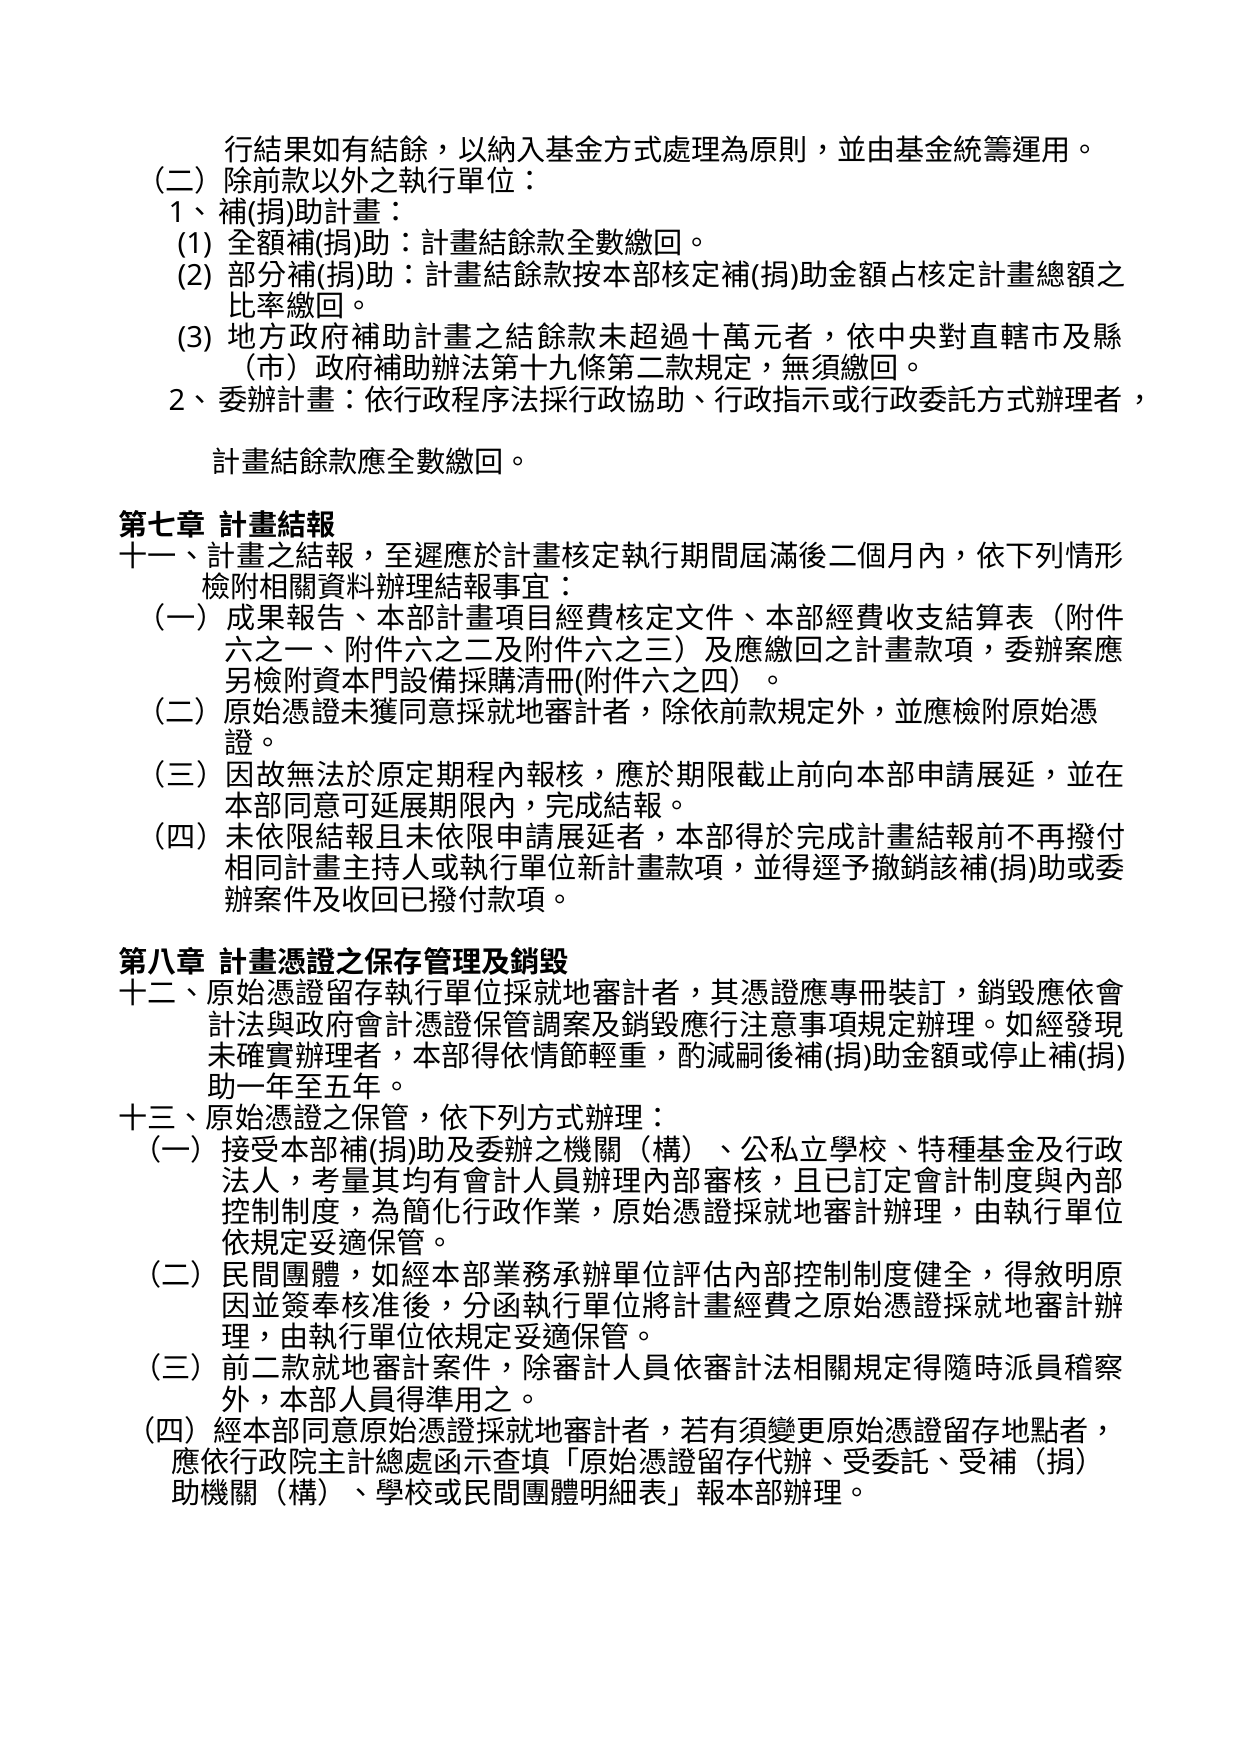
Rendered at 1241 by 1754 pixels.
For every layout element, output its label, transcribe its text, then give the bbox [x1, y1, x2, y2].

list 民間團體，如經本部業務承辦單位評估內部控制制度健全，得敘明原因並簽奉核准後，分函執行單位將計畫經費之原始憑證採就地審計辦理，由執行單位依規定妥適保管。 [132, 1260, 1125, 1354]
list 部分補(捐)助：計畫結餘款按本部核定補(捐)助金額占核定計畫總額之比率繳回。 [177, 260, 1125, 322]
text （四）經本部同意原始憑證採就地審計者，若有須變更原始憑證留存地點者， [118, 1416, 1125, 1447]
list 全額補(捐)助：計畫結餘款全數繳回。 [177, 229, 1125, 260]
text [136, 135, 1125, 166]
text 計畫結餘款應全數繳回。 [124, 447, 1125, 479]
list 委辦計畫：依行政程序法採行政協助、行政指示或行政委託方式辦理者， [168, 385, 1125, 447]
text （二）原始憑證未獲同意採就地審計者，除依前款規定外，並應檢附原始憑證。 [136, 697, 1125, 760]
text 助機關（構）、學校或民間團體明細表」報本部辦理。 [118, 1479, 1125, 1510]
list 前二款就地審計案件，除審計人員依審計法相關規定得隨時派員稽察外，本部人員得準用之。 [132, 1354, 1125, 1416]
list 接受本部補(捐)助及委辦之機關（構）、公私立學校、特種基金及行政法人，考量其均有會計人員辦理內部審核，且已訂定會計制度與內部控制制度，為簡化行政作業，原始憑證採就地審計辦理，由執行單位依規定妥適保管。 [132, 1135, 1125, 1260]
text （三）因故無法於原定期程內報核，應於期限截止前向本部申請展延，並在本部同意可延展期限內，完成結報。 [136, 760, 1125, 822]
text 十三、原始憑證之保管，依下列方式辦理： [118, 1104, 1125, 1135]
list 地方政府補助計畫之結餘款未超過十萬元者，依中央對直轄市及縣（市）政府補助辦法第十九條第二款規定，無須繳回。 [177, 322, 1125, 385]
text 十一、計畫之結報，至遲應於計畫核定執行期間屆滿後二個月內，依下列情形檢附相關資料辦理結報事宜： [118, 541, 1125, 604]
text （一）成果報告、本部計畫項目經費核定文件、本部經費收支結算表（附件六之一、附件六之二及附件六之三）及應繳回之計畫款項，委辦案應另檢附資本門設備採購清冊(附件六之四）。 [136, 604, 1125, 697]
text 第七章 計畫結報 [118, 510, 1125, 541]
text （四）未依限結報且未依限申請展延者，本部得於完成計畫結報前不再撥付相同計畫主持人或執行單位新計畫款項，並得逕予撤銷該補(捐)助或委辦案件及收回已撥付款項。 [136, 822, 1125, 916]
text 十二、原始憑證留存執行單位採就地審計者，其憑證應專冊裝訂，銷毀應依會計法與政府會計憑證保管調案及銷毀應行注意事項規定辦理。如經發現未確實辦理者，本部得依情節輕重，酌減嗣後補(捐)助金額或停止補(捐)助一年至五年。 [118, 979, 1125, 1104]
text 應依行政院主計總處函示查填「原始憑證留存代辦、受委託、受補（捐） [118, 1447, 1125, 1479]
list 補(捐)助計畫： [168, 197, 1125, 229]
text （二）除前款以外之執行單位： [136, 166, 1125, 197]
text 第八章 計畫憑證之保存管理及銷毀 [118, 947, 1125, 979]
